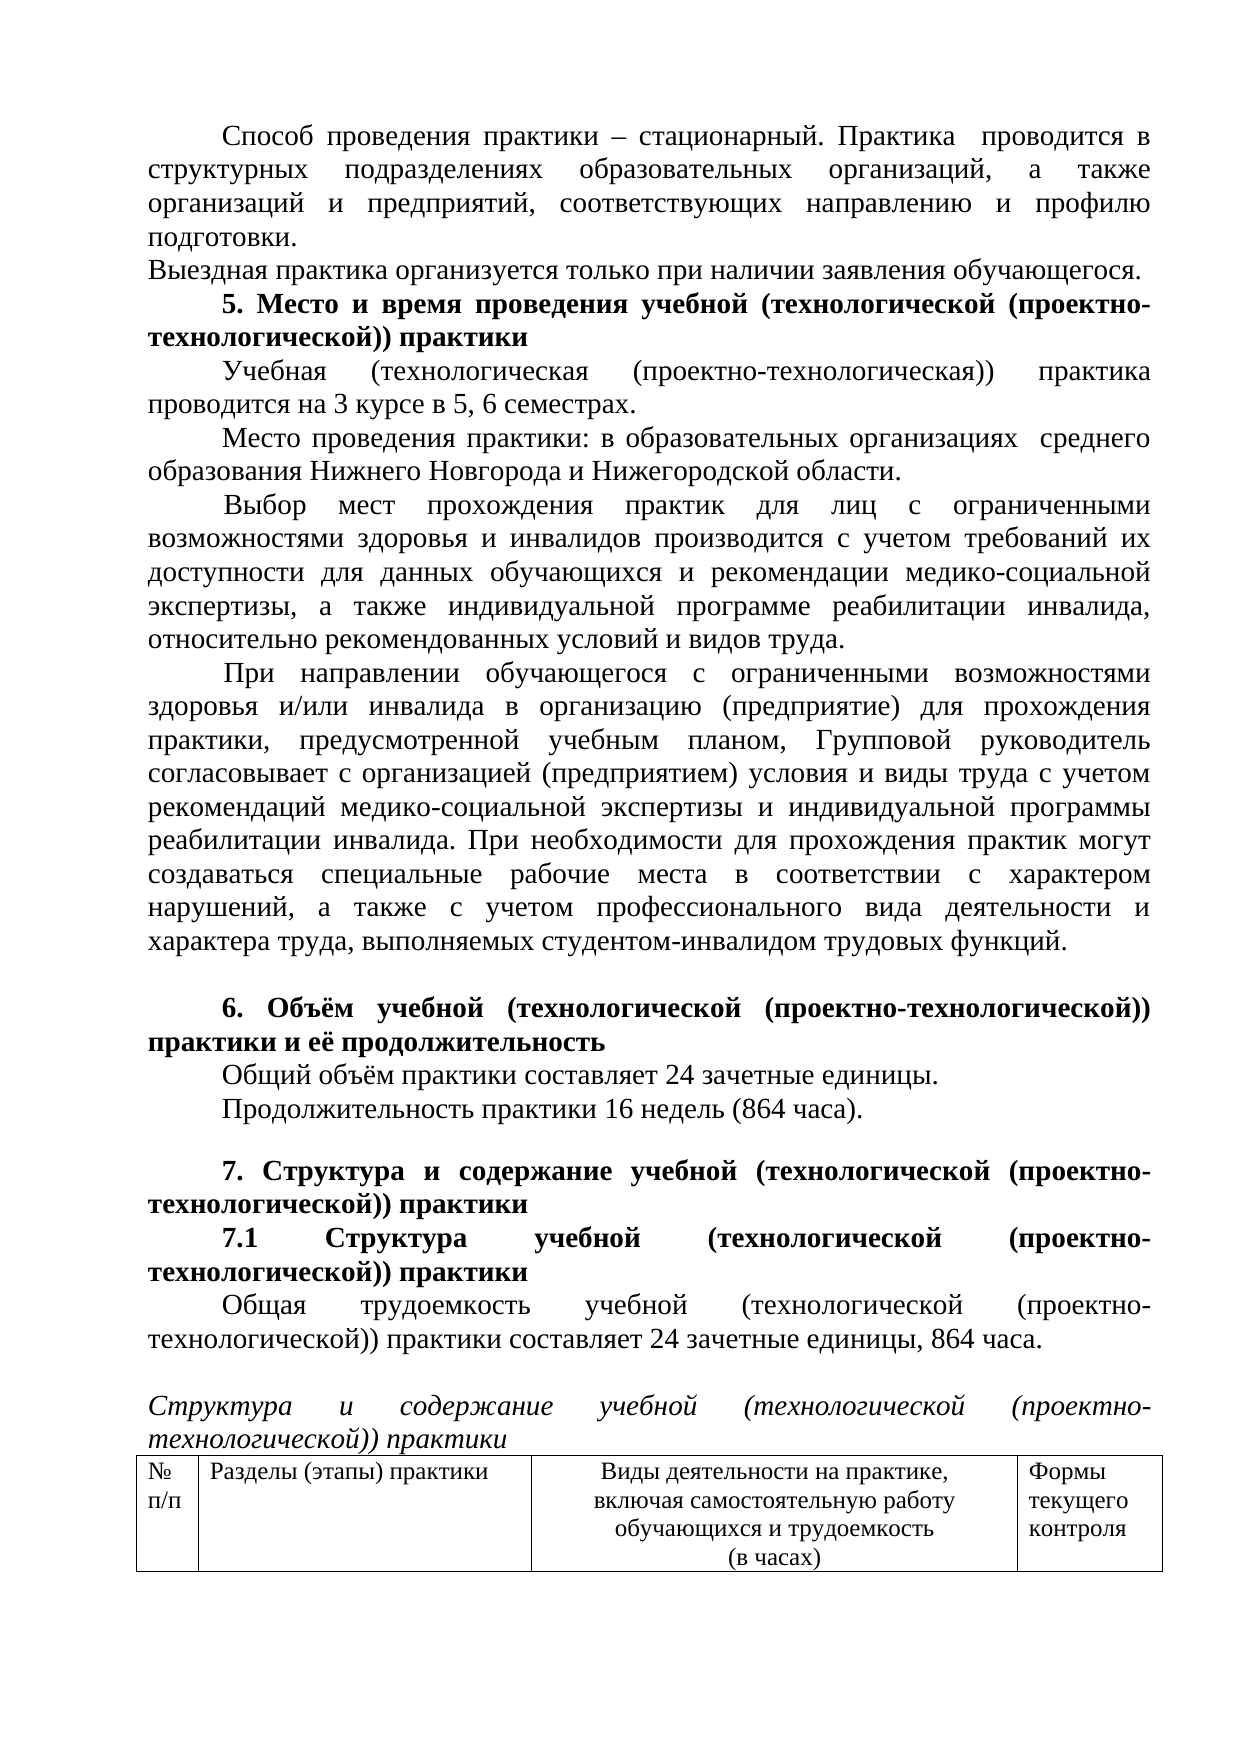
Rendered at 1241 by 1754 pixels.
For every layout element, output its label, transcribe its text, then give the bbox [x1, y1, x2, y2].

text 7.1 Структура учебной (технологической (проектно-технологической)) практики [148, 1220, 1152, 1287]
table_header № п/п [137, 1456, 198, 1571]
text Выездная практика организуется только при наличии заявления обучающегося. [148, 252, 1152, 286]
text Структура и содержание учебной (технологической (проектно-технологической)) практики [148, 1388, 1152, 1455]
text При направлении обучающегося с ограниченными возможностями здоровья и/или инвалида в организацию (предприятие) для прохождения практики, предусмотренной учебным планом, Групповой руководитель согласовывает с организацией (предприятием) условия и виды труда с учетом рекомендаций медико-социальной экспертизы и индивидуальной программы реабилитации инвалида. При необходимости для прохождения практик могут создаваться специальные рабочие места в соответствии с характером нарушений, а также с учетом профессионального вида деятельности и характера труда, выполняемых студентом-инвалидом трудовых функций. [148, 655, 1152, 957]
text 5. Место и время проведения учебной (технологической (проектно-технологической)) практики [148, 286, 1152, 353]
text Выбор мест прохождения практик для лиц с ограниченными возможностями здоровья и инвалидов производится с учетом требований их доступности для данных обучающихся и рекомендации медико-социальной экспертизы, а также индивидуальной программе реабилитации инвалида, относительно рекомендованных условий и видов труда. [148, 487, 1152, 655]
text Общая трудоемкость учебной (технологической (проектно-технологической)) практики составляет 24 зачетные единицы, 864 часа. [148, 1287, 1152, 1354]
text 7. Структура и содержание учебной (технологической (проектно-технологической)) практики [148, 1153, 1152, 1220]
text 6. Объём учебной (технологической (проектно-технологической)) практики и её продолжительность [148, 990, 1152, 1057]
text Место проведения практики: в образовательных организациях среднего образования Нижнего Новгорода и Нижегородской области. [148, 420, 1152, 487]
table_header Виды деятельности на практике, включая самостоятельную работу обучающихся и трудоемкость (в часах) [532, 1456, 1017, 1571]
text Учебная (технологическая (проектно-технологическая)) практика проводится на 3 курсе в 5, 6 семестрах. [148, 353, 1152, 420]
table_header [1018, 1456, 1162, 1571]
text Продолжительность практики 16 недель (864 часа). [148, 1091, 1152, 1124]
text Способ проведения практики – стационарный. Практика проводится в структурных подразделениях образовательных организаций, а также организаций и предприятий, соответствующих направлению и профилю подготовки. [148, 118, 1152, 252]
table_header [199, 1456, 531, 1571]
text Общий объём практики составляет 24 зачетные единицы. [148, 1057, 1152, 1091]
